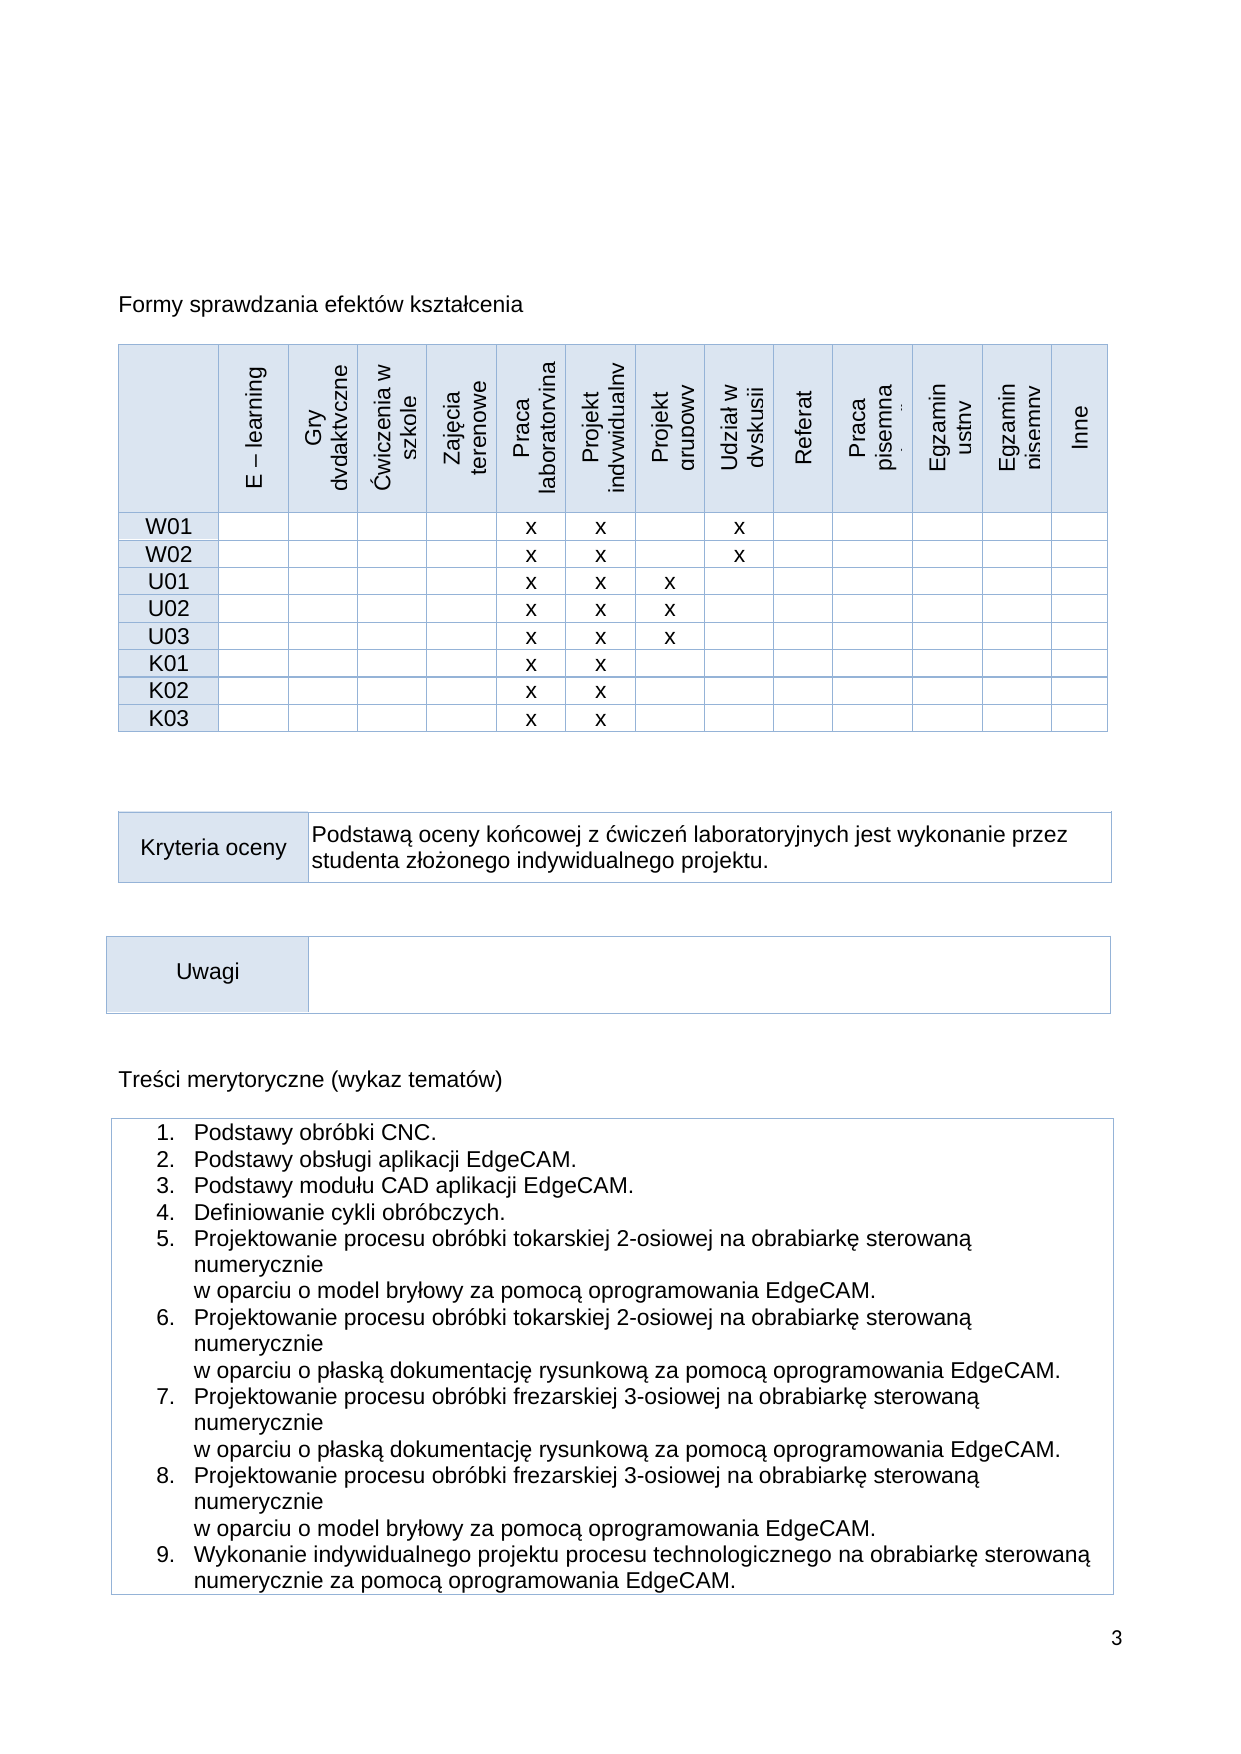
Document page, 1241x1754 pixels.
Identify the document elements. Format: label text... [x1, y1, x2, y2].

table_cell [1052, 678, 1107, 704]
table_cell [427, 623, 496, 649]
table_header Podstawy obróbki CNC. Podstawy obsługi aplikacji EdgeCAM. Podstawy modułu CAD aplikacji EdgeCAM. Definiowanie cykli obróbczych. Projektowanie procesu obróbki tokarskiej 2-osiowej na obrabiarkę sterowaną numerycznie w oparciu o model bryłowy za pomocą oprogramowania EdgeCAM. Projektowanie procesu obróbki tokarskiej 2-osiowej na obrabiarkę sterowaną numerycznie w oparciu o płaską dokumentację rysunkową za pomocą oprogramowania EdgeCAM. Projektowanie procesu obróbki frezarskiej 3-osiowej na obrabiarkę sterowaną numerycznie w oparciu o płaską dokumentację rysunkową za pomocą oprogramowania EdgeCAM. Projektowanie procesu obróbki frezarskiej 3-osiowej na obrabiarkę sterowaną numerycznie w oparciu o model bryłowy za pomocą oprogramowania EdgeCAM. Wykonanie indywidualnego projektu procesu technologicznego na obrabiarkę sterowaną numerycznie za pomocą oprogramowania EdgeCAM. [112, 1119, 1113, 1594]
table_cell x [705, 513, 773, 539]
table_cell [913, 678, 982, 704]
table_cell [219, 678, 288, 704]
table_cell W02 [119, 541, 218, 567]
table_cell [1052, 595, 1107, 622]
table_cell x [566, 513, 635, 539]
table_cell [358, 513, 426, 539]
table_cell [219, 623, 288, 649]
table_cell [358, 541, 426, 567]
table_cell x [566, 595, 635, 622]
table_cell x [497, 705, 565, 731]
table_header Udział w dyskusji [705, 345, 773, 512]
table_header Egzamin pisemny [983, 345, 1051, 512]
table_cell x [497, 678, 565, 704]
table_cell [636, 513, 704, 539]
table_cell [289, 678, 357, 704]
table_header Referat [774, 345, 832, 512]
table_cell [358, 623, 426, 649]
table_cell x [566, 541, 635, 567]
table_cell x [636, 568, 704, 594]
table_cell [913, 541, 982, 567]
table_cell [774, 623, 832, 649]
table_header Inne [1052, 345, 1107, 512]
table_cell [358, 595, 426, 622]
table_cell [636, 678, 704, 704]
table_cell [983, 623, 1051, 649]
table_header Gry dydaktyczne [289, 345, 357, 512]
table_cell [774, 541, 832, 567]
table_cell K01 [119, 650, 218, 676]
table_cell [219, 541, 288, 567]
table_cell [833, 705, 912, 731]
table_cell [913, 623, 982, 649]
table_cell [983, 595, 1051, 622]
table_cell [358, 678, 426, 704]
table_cell x [497, 623, 565, 649]
table_cell [289, 595, 357, 622]
table_header Egzamin ustny [913, 345, 982, 512]
text Treści merytoryczne (wykaz tematów) [118, 1066, 1122, 1092]
table_cell [983, 650, 1051, 676]
table_cell [774, 568, 832, 594]
table_cell [705, 705, 773, 731]
table_cell [219, 568, 288, 594]
table_cell [358, 705, 426, 731]
table_cell K02 [119, 678, 218, 704]
table_cell [705, 678, 773, 704]
table_cell K03 [119, 705, 218, 731]
table_cell [833, 678, 912, 704]
table_cell [705, 568, 773, 594]
table_cell [705, 595, 773, 622]
table_cell [219, 705, 288, 731]
table_cell [289, 513, 357, 539]
table_cell [1052, 650, 1107, 676]
table_cell [983, 705, 1051, 731]
table_cell [774, 595, 832, 622]
table_cell [913, 513, 982, 539]
table_cell [636, 541, 704, 567]
table_cell W01 [119, 513, 218, 539]
table_cell [833, 513, 912, 539]
table_header Praca laboratoryjna [497, 345, 565, 512]
table_cell [833, 650, 912, 676]
table_header Projekt grupowy [636, 345, 704, 512]
table_cell [913, 650, 982, 676]
table_header [119, 345, 218, 512]
table_cell [358, 568, 426, 594]
table_cell U02 [119, 595, 218, 622]
table_cell [289, 541, 357, 567]
table_cell [774, 705, 832, 731]
table_cell [983, 568, 1051, 594]
table_cell x [566, 650, 635, 676]
table_cell [913, 595, 982, 622]
table_cell x [705, 541, 773, 567]
table_cell [427, 541, 496, 567]
table_cell [1052, 568, 1107, 594]
table_cell x [566, 705, 635, 731]
table_cell [427, 650, 496, 676]
table_cell [219, 513, 288, 539]
table_header Kryteria oceny [119, 813, 308, 882]
table_cell [774, 650, 832, 676]
table_cell [289, 705, 357, 731]
table_cell [1052, 705, 1107, 731]
table_cell [774, 513, 832, 539]
table_cell x [497, 513, 565, 539]
table_cell [636, 705, 704, 731]
table_cell [636, 650, 704, 676]
table_header Ćwiczenia w szkole [358, 345, 426, 512]
table_cell [833, 568, 912, 594]
table_cell [358, 650, 426, 676]
table_cell x [566, 678, 635, 704]
table_cell [833, 541, 912, 567]
table_cell [833, 595, 912, 622]
table_cell x [497, 541, 565, 567]
table_cell [1052, 541, 1107, 567]
table_header Praca pisemna (esej) [833, 345, 912, 512]
table_cell [427, 595, 496, 622]
table_header Podstawą oceny końcowej z ćwiczeń laboratoryjnych jest wykonanie przez studenta złożonego indywidualnego projektu. [309, 813, 1111, 882]
table_cell [913, 568, 982, 594]
table_cell U03 [119, 623, 218, 649]
table_cell [1052, 513, 1107, 539]
table_cell [833, 623, 912, 649]
table_cell x [497, 595, 565, 622]
table_cell [1052, 623, 1107, 649]
table_cell [774, 678, 832, 704]
table_cell [289, 650, 357, 676]
table_cell [219, 595, 288, 622]
table_cell [983, 513, 1051, 539]
text Formy sprawdzania efektów kształcenia [118, 291, 1122, 317]
table_header [309, 937, 1110, 1012]
table_cell [427, 568, 496, 594]
table_cell [705, 623, 773, 649]
table_cell [983, 541, 1051, 567]
table_cell U01 [119, 568, 218, 594]
table_cell [913, 705, 982, 731]
table_cell x [497, 650, 565, 676]
table_cell [289, 568, 357, 594]
table_cell [427, 513, 496, 539]
table_cell x [566, 568, 635, 594]
table_cell x [497, 568, 565, 594]
table_cell x [636, 623, 704, 649]
table_cell x [566, 623, 635, 649]
table_cell [219, 650, 288, 676]
table_header Zajęcia terenowe [427, 345, 496, 512]
table_cell x [636, 595, 704, 622]
table_cell [289, 623, 357, 649]
table_cell [983, 678, 1051, 704]
table_header E – learning [219, 345, 288, 512]
table_cell [705, 650, 773, 676]
table_header Projekt indywidualny [566, 345, 635, 512]
table_cell [427, 705, 496, 731]
table_header Uwagi [107, 937, 308, 1012]
table_cell [427, 678, 496, 704]
